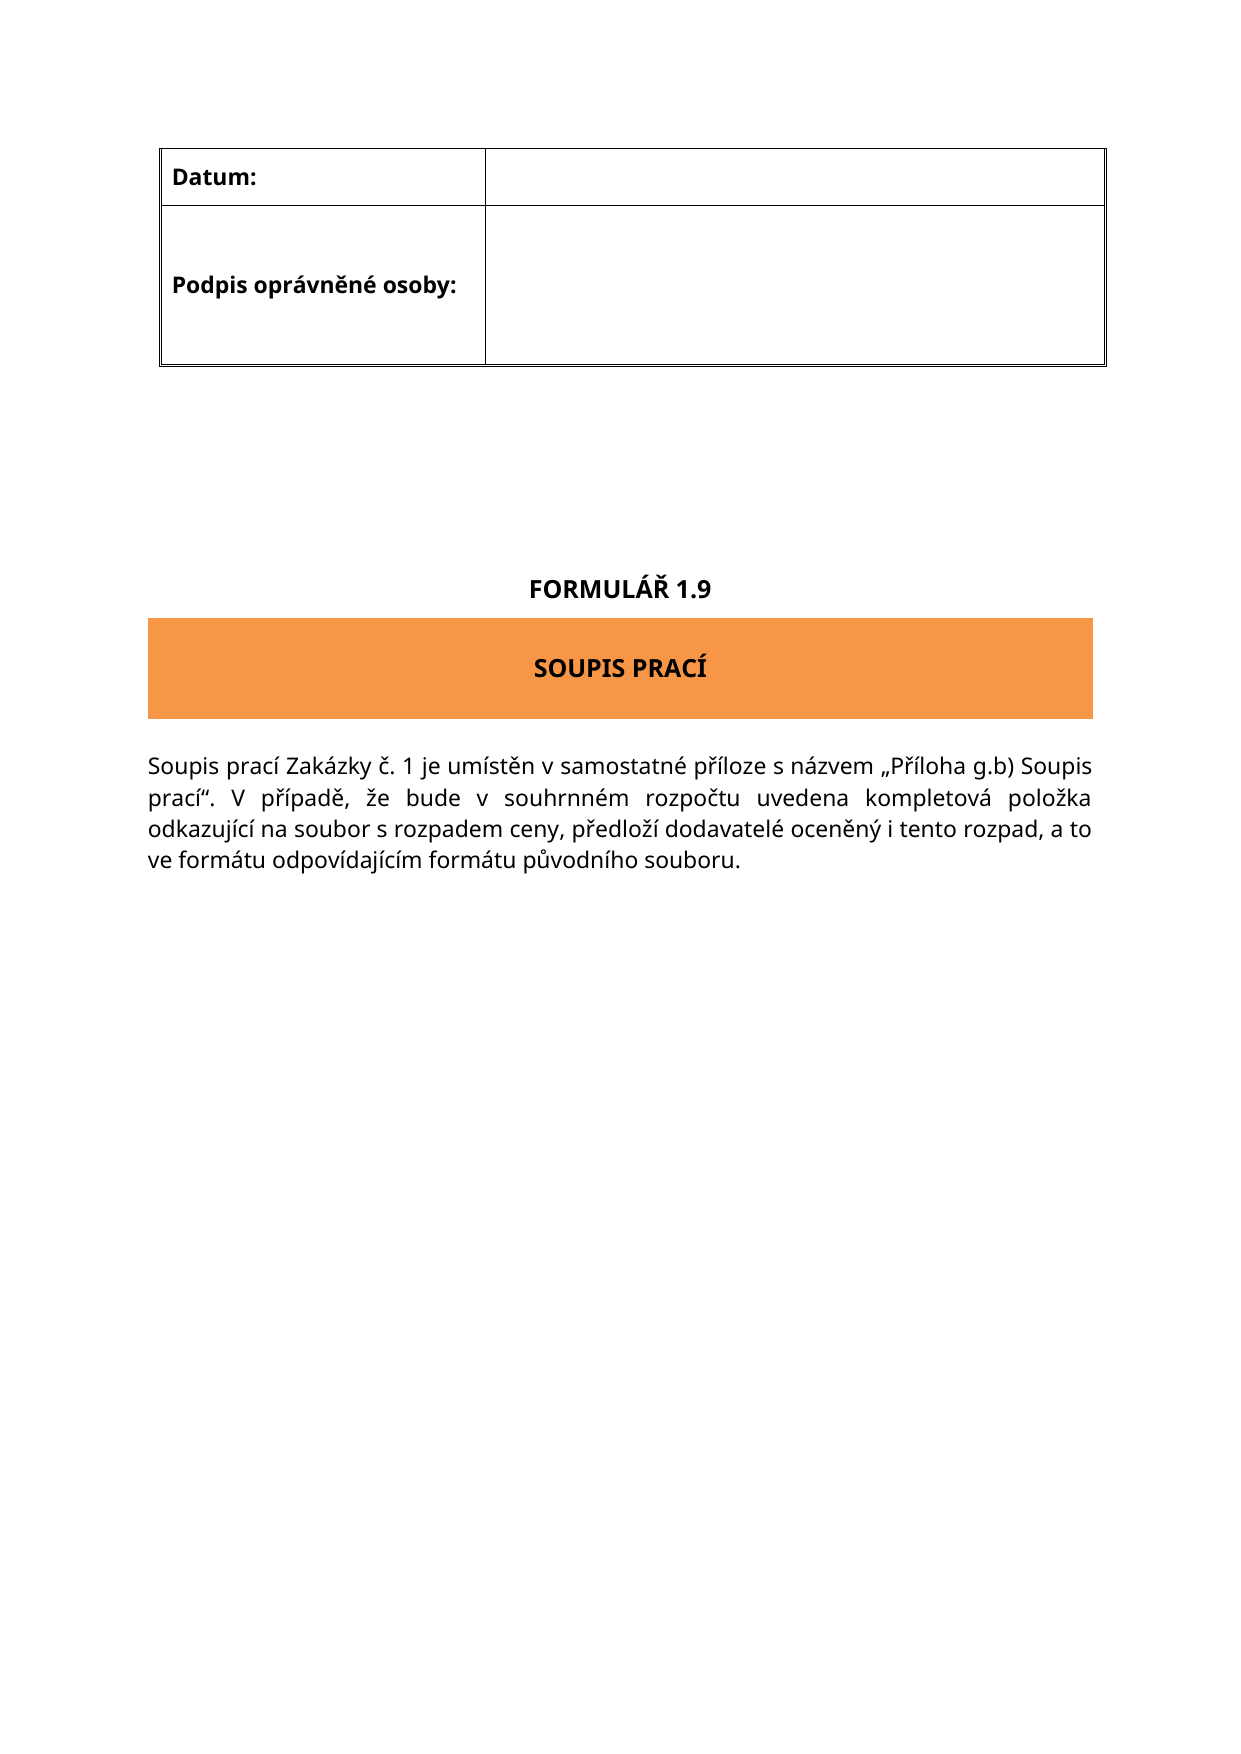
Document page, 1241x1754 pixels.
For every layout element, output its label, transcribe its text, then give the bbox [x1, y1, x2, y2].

text FORMULÁŘ 1.9 [148, 572, 1093, 606]
text Soupis prací Zakázky č. 1 je umístěn v samostatné příloze s názvem „Příloha g.b) Soupis prací“. V případě, že bude v souhrnném rozpočtu uvedena kompletová položka odkazující na soubor s rozpadem ceny, předloží dodavatelé oceněný i tento rozpad, a to ve formátu odpovídajícím formátu původního souboru. [148, 750, 1093, 875]
table_cell Podpis oprávněné osoby: [162, 206, 485, 363]
text Soupis prací [148, 651, 1093, 685]
table_cell Datum: [162, 149, 485, 205]
table_cell [486, 206, 1104, 363]
table_cell [486, 149, 1104, 205]
